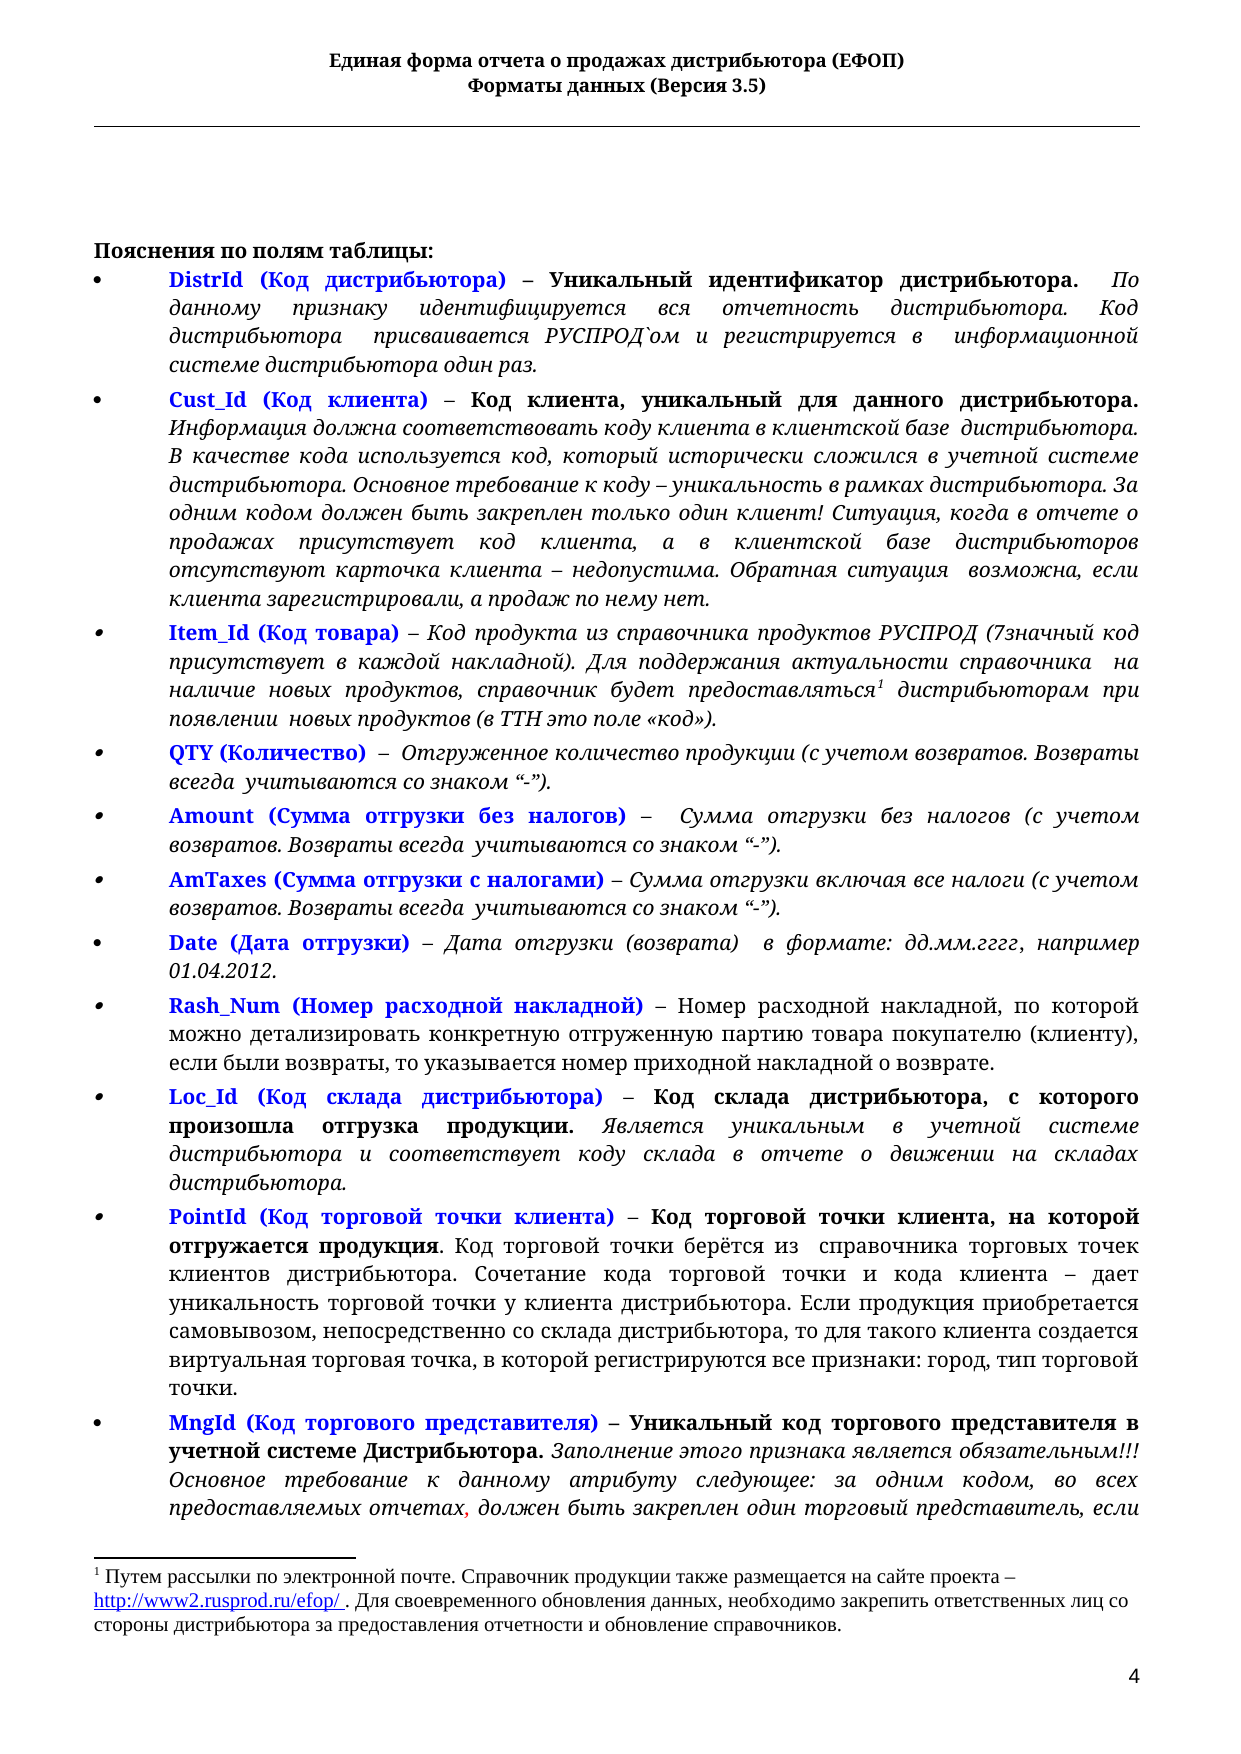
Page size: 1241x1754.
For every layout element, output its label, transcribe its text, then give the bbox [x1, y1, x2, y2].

list QTY (Количество) – Отгруженное количество продукции (c учетом возвратов. Возвраты всегда учитываются со знаком “-”). [94, 738, 1140, 795]
list DistrId (Код дистрибьютора) – Уникальный идентификатор дистрибьютора. По данному признаку идентифицируется вся отчетность дистрибьютора. Код дистрибьютора присваивается РУСПРОД`ом и регистрируется в информационной системе дистрибьютора один раз. [94, 265, 1140, 378]
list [94, 1408, 1140, 1522]
list PointId (Код торговой точки клиента) – Код торговой точки клиента, на которой отгружается продукция. Код торговой точки берётся из справочника торговых точек клиентов дистрибьютора. Сочетание кода торговой точки и кода клиента – дает уникальность торговой точки у клиента дистрибьютора. Если продукция приобретается самовывозом, непосредственно со склада дистрибьютора, то для такого клиента создается виртуальная торговая точка, в которой регистрируются все признаки: город, тип торговой точки. [94, 1202, 1140, 1402]
list Loc_Id (Код склада дистрибьютора) – Код склада дистрибьютора, с которого произошла отгрузка продукции. Является уникальным в учетной системе дистрибьютора и соответствует коду склада в отчете о движении на складах дистрибьютора. [94, 1082, 1140, 1196]
list Date (Дата отгрузки) – Дата отгрузки (возврата) в формате: дд.мм.гггг, например 01.04.2012. [94, 928, 1140, 985]
list Cust_Id (Код клиента) – Код клиента, уникальный для данного дистрибьютора. Информация должна соответствовать коду клиента в клиентской базе дистрибьютора. В качестве кода используется код, который исторически сложился в учетной системе дистрибьютора. Основное требование к коду – уникальность в рамках дистрибьютора. За одним кодом должен быть закреплен только один клиент! Ситуация, когда в отчете о продажах присутствует код клиента, а в клиентской базе дистрибьюторов отсутствуют карточка клиента – недопустима. Обратная ситуация возможна, если клиента зарегистрировали, а продаж по нему нет. [94, 385, 1140, 612]
list Item_Id (Код товара) – Код продукта из справочника продуктов РУСПРОД (7значный код присутствует в каждой накладной). Для поддержания актуальности справочника на наличие новых продуктов, справочник будет предоставляться дистрибьюторам при появлении новых продуктов (в ТТН это поле «код»). [94, 618, 1140, 732]
list Rash_Num (Номер расходной накладной) – Номер расходной накладной, по которой можно детализировать конкретную отгруженную партию товара покупателю (клиенту), если были возвраты, то указывается номер приходной накладной о возврате. [94, 991, 1140, 1076]
list AmTaxes (Сумма отгрузки с налогами) – Сумма отгрузки включая все налоги (с учетом возвратов. Возвраты всегда учитываются со знаком “-”). [94, 865, 1140, 922]
list Amount (Сумма отгрузки без налогов) – Сумма отгрузки без налогов (с учетом возвратов. Возвраты всегда учитываются со знаком “-”). [94, 802, 1140, 858]
text Пояснения по полям таблицы: [94, 236, 1140, 265]
